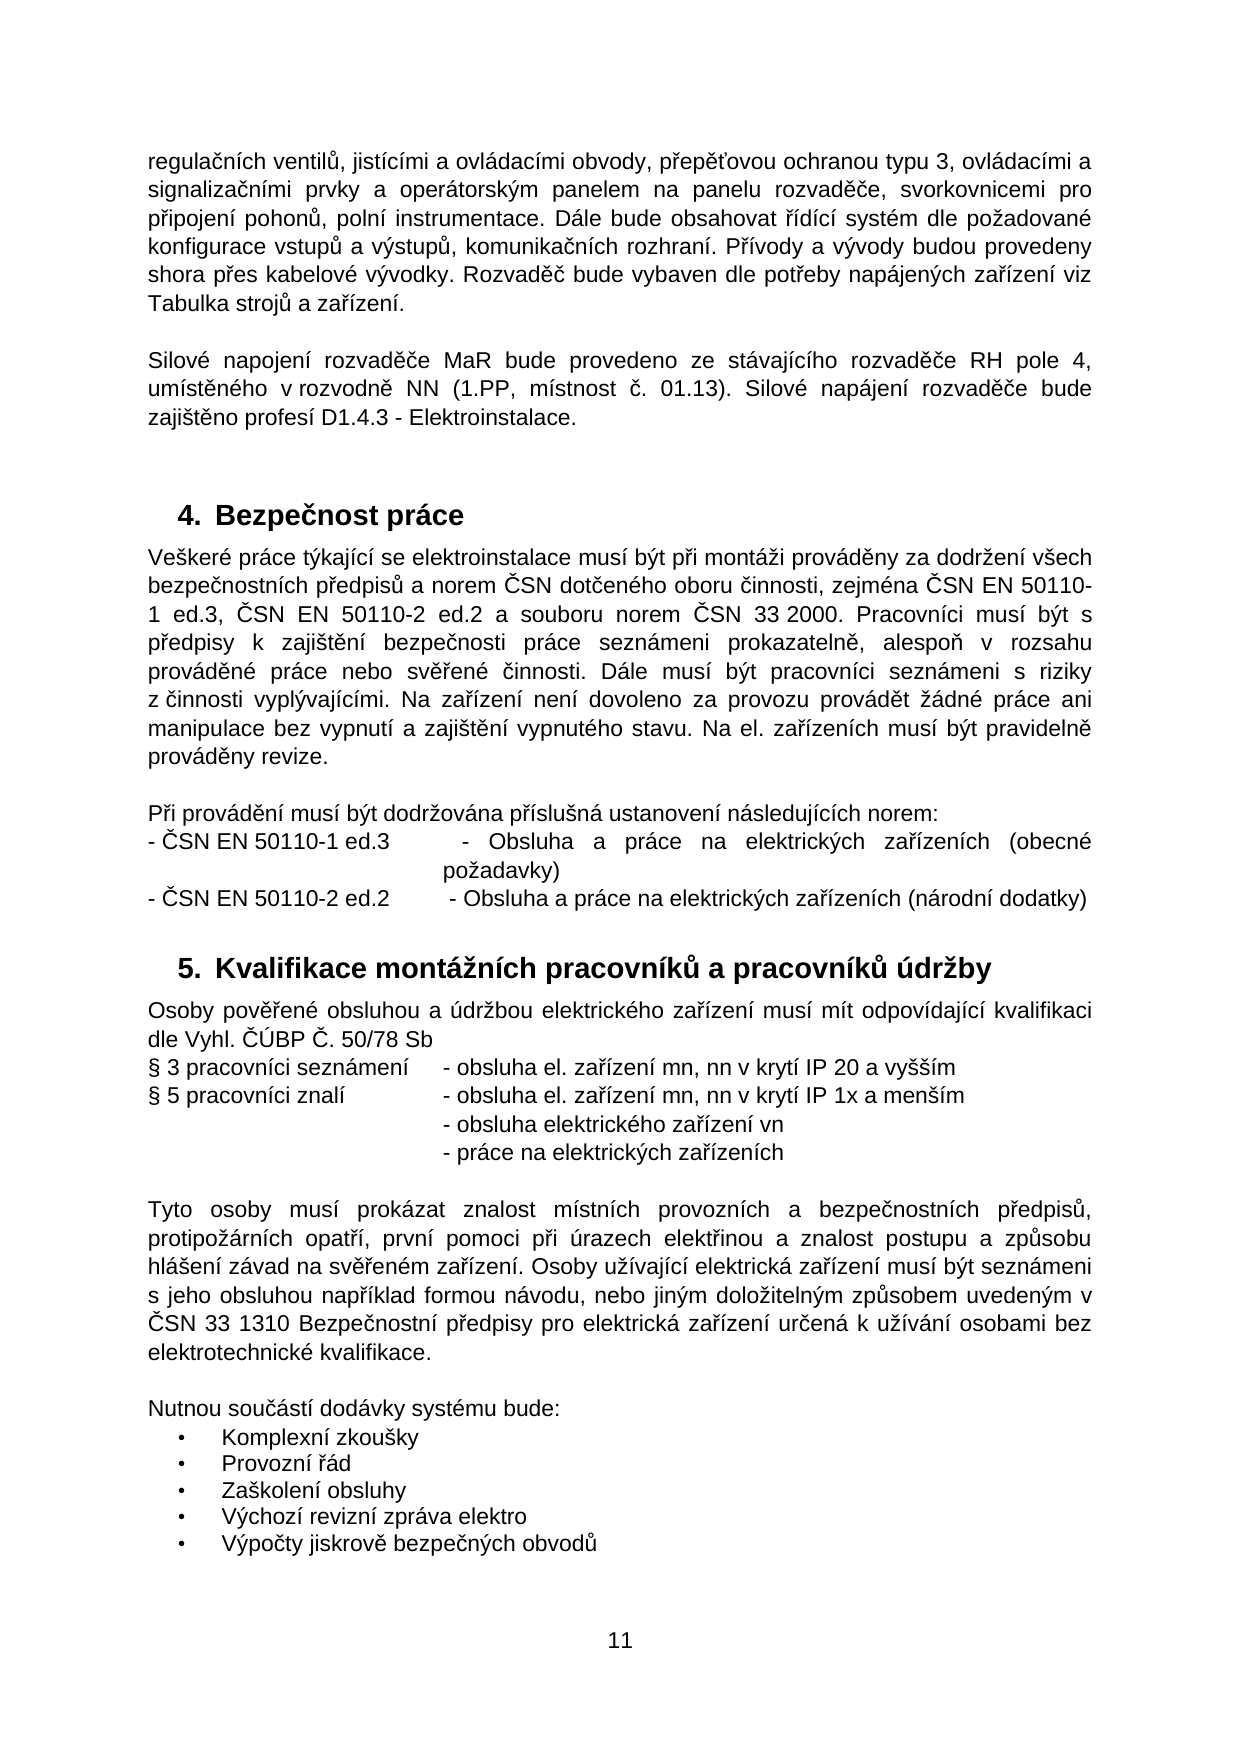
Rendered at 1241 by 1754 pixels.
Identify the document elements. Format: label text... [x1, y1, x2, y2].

text Nutnou součástí dodávky systému bude: [148, 1395, 1093, 1422]
list Zaškolení obsluhy [177, 1477, 1093, 1503]
text - obsluha elektrického zařízení vn [148, 1111, 1093, 1137]
list Provozní řád [177, 1450, 1093, 1477]
list Výpočty jiskrově bezpečných obvodů [177, 1529, 1093, 1556]
subtitle Bezpečnost práce [177, 498, 1093, 531]
text - ČSN EN 50110-2 ed.2 - Obsluha a práce na elektrických zařízeních (národní dodatky) [148, 885, 1093, 912]
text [148, 148, 1093, 316]
text Silové napojení rozvaděče MaR bude provedeno ze stávajícího rozvaděče RH pole 4, umístěného v rozvodně NN (1.PP, místnost č. 01.13). Silové napájení rozvaděče bude zajištěno profesí D1.4.3 - Elektroinstalace. [148, 347, 1093, 430]
text - ČSN EN 50110-1 ed.3 - Obsluha a práce na elektrických zařízeních (obecné požadavky) [148, 828, 1093, 883]
list Výchozí revizní zpráva elektro [177, 1503, 1093, 1529]
text Osoby pověřené obsluhou a údržbou elektrického zařízení musí mít odpovídající kvalifikaci dle Vyhl. ČÚBP Č. 50/78 Sb [148, 997, 1093, 1052]
text Při provádění musí být dodržována příslušná ustanovení následujících norem: [148, 800, 1093, 826]
list Komplexní zkoušky [177, 1424, 1093, 1450]
text Veškeré práce týkající se elektroinstalace musí být při montáži prováděny za dodržení všech bezpečnostních předpisů a norem ČSN dotčeného oboru činnosti, zejména ČSN EN 50110-1 ed.3, ČSN EN 50110-2 ed.2 a souboru norem ČSN 33 2000. Pracovníci musí být s předpisy k zajištění bezpečnosti práce seznámeni prokazatelně, alespoň v rozsahu prováděné práce nebo svěřené činnosti. Dále musí být pracovníci seznámeni s riziky z činnosti vyplývajícími. Na zařízení není dovoleno za provozu provádět žádné práce ani manipulace bez vypnutí a zajištění vypnutého stavu. Na el. zařízeních musí být pravidelně prováděny revize. [148, 544, 1093, 769]
text - práce na elektrických zařízeních [148, 1139, 1093, 1166]
text Tyto osoby musí prokázat znalost místních provozních a bezpečnostních předpisů, protipožárních opatří, první pomoci při úrazech elektřinou a znalost postupu a způsobu hlášení závad na svěřeném zařízení. Osoby užívající elektrická zařízení musí být seznámeni s jeho obsluhou například formou návodu, nebo jiným doložitelným způsobem uvedeným v ČSN 33 1310 Bezpečnostní předpisy pro elektrická zařízení určená k užívání osobami bez elektrotechnické kvalifikace. [148, 1196, 1093, 1365]
subtitle Kvalifikace montážních pracovníků a pracovníků údržby [177, 951, 1093, 985]
text § 3 pracovníci seznámení - obsluha el. zařízení mn, nn v krytí IP 20 a vyšším [148, 1054, 1093, 1080]
text § 5 pracovníci znalí - obsluha el. zařízení mn, nn v krytí IP 1x a menším [148, 1082, 1093, 1109]
